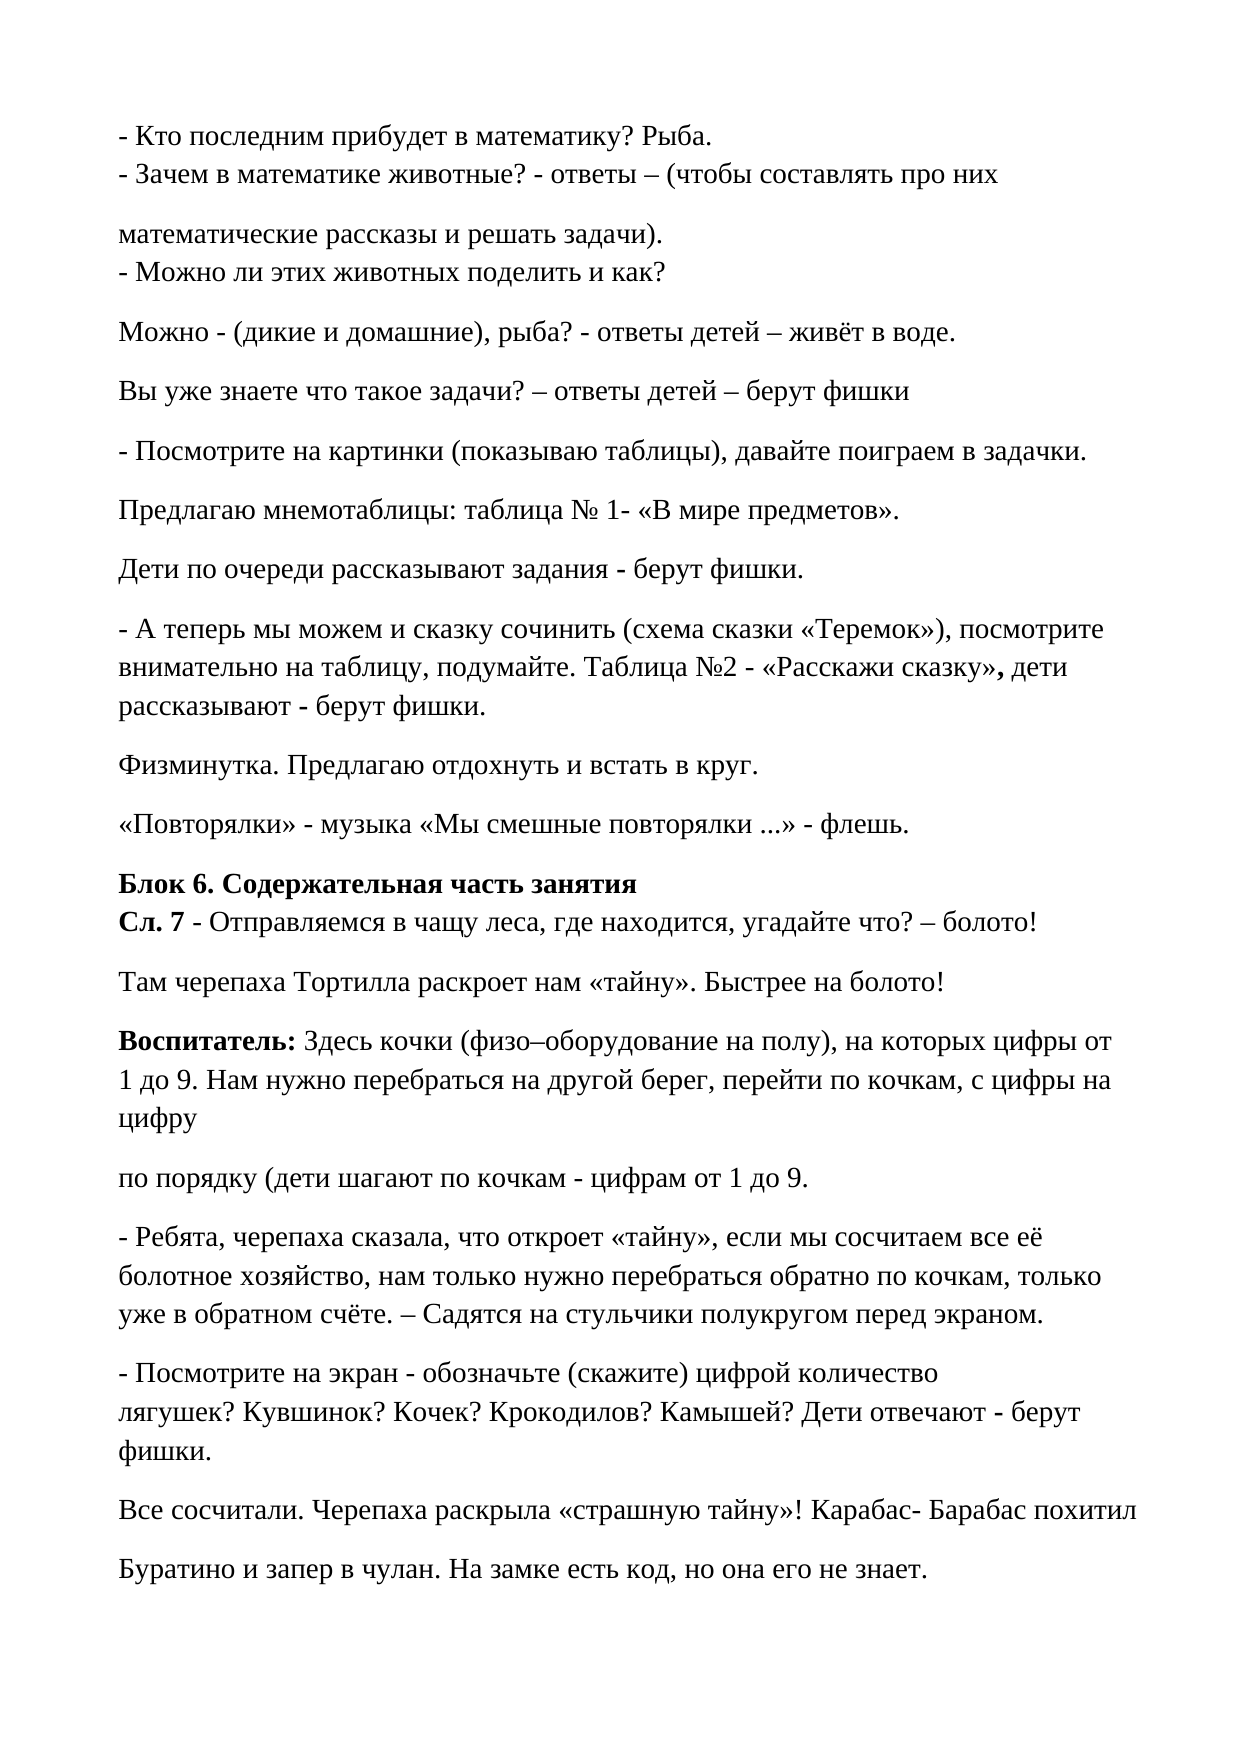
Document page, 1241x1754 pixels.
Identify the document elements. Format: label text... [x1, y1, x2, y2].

text Там черепаха Тортилла раскроет нам «тайну». Быстрее на болото! [118, 964, 1152, 997]
text Вы уже знаете что такое задачи? – ответы детей – берут фишки [118, 373, 1152, 407]
text Все сосчитали. Черепаха раскрыла «страшную тайну»! Карабас- Барабас похитил [118, 1492, 1152, 1526]
text математические рассказы и решать задачи). - Можно ли этих животных поделить и как? [118, 216, 1152, 288]
text - Посмотрите на картинки (показываю таблицы), давайте поиграем в задачки. [118, 433, 1152, 466]
text Предлагаю мнемотаблицы: таблица № 1- «В мире предметов». [118, 492, 1152, 526]
text - А теперь мы можем и сказку сочинить (схема сказки «Теремок»), посмотрите внимательно на таблицу, подумайте. Таблица №2 - «Расскажи сказку», дети рассказывают - берут фишки. [118, 611, 1152, 721]
text Можно - (дикие и домашние), рыба? - ответы детей – живёт в воде. [118, 314, 1152, 347]
text Буратино и запер в чулан. На замке есть код, но она его не знает. [118, 1551, 1152, 1585]
text Блок 6. Содержательная часть занятия Сл. 7 - Отправляемся в чащу леса, где находится, угадайте что? – болото! [118, 866, 1152, 938]
text «Повторялки» - музыка «Мы смешные повторялки ...» - флешь. [118, 807, 1152, 840]
text - Ребята, черепаха сказала, что откроет «тайну», если мы сосчитаем все её болотное хозяйство, нам только нужно перебраться обратно по кочкам, только уже в обратном счёте. – Садятся на стульчики полукругом перед экраном. [118, 1219, 1152, 1330]
text - Посмотрите на экран - обозначьте (скажите) цифрой количество лягушек? Кувшинок? Кочек? Крокодилов? Камышей? Дети отвечают - берут фишки. [118, 1356, 1152, 1466]
text по порядку (дети шагают по кочкам - цифрам от 1 до 9. [118, 1160, 1152, 1193]
text Дети по очереди рассказывают задания - берут фишки. [118, 551, 1152, 585]
text Физминутка. Предлагаю отдохнуть и встать в круг. [118, 747, 1152, 781]
text Воспитатель: Здесь кочки (физо–оборудование на полу), на которых цифры от 1 до 9. Нам нужно перебраться на другой берег, перейти по кочкам, с цифры на цифру [118, 1023, 1152, 1134]
text - Кто последним прибудет в математику? Рыба. - Зачем в математике животные? - ответы – (чтобы составлять про них [118, 118, 1152, 190]
